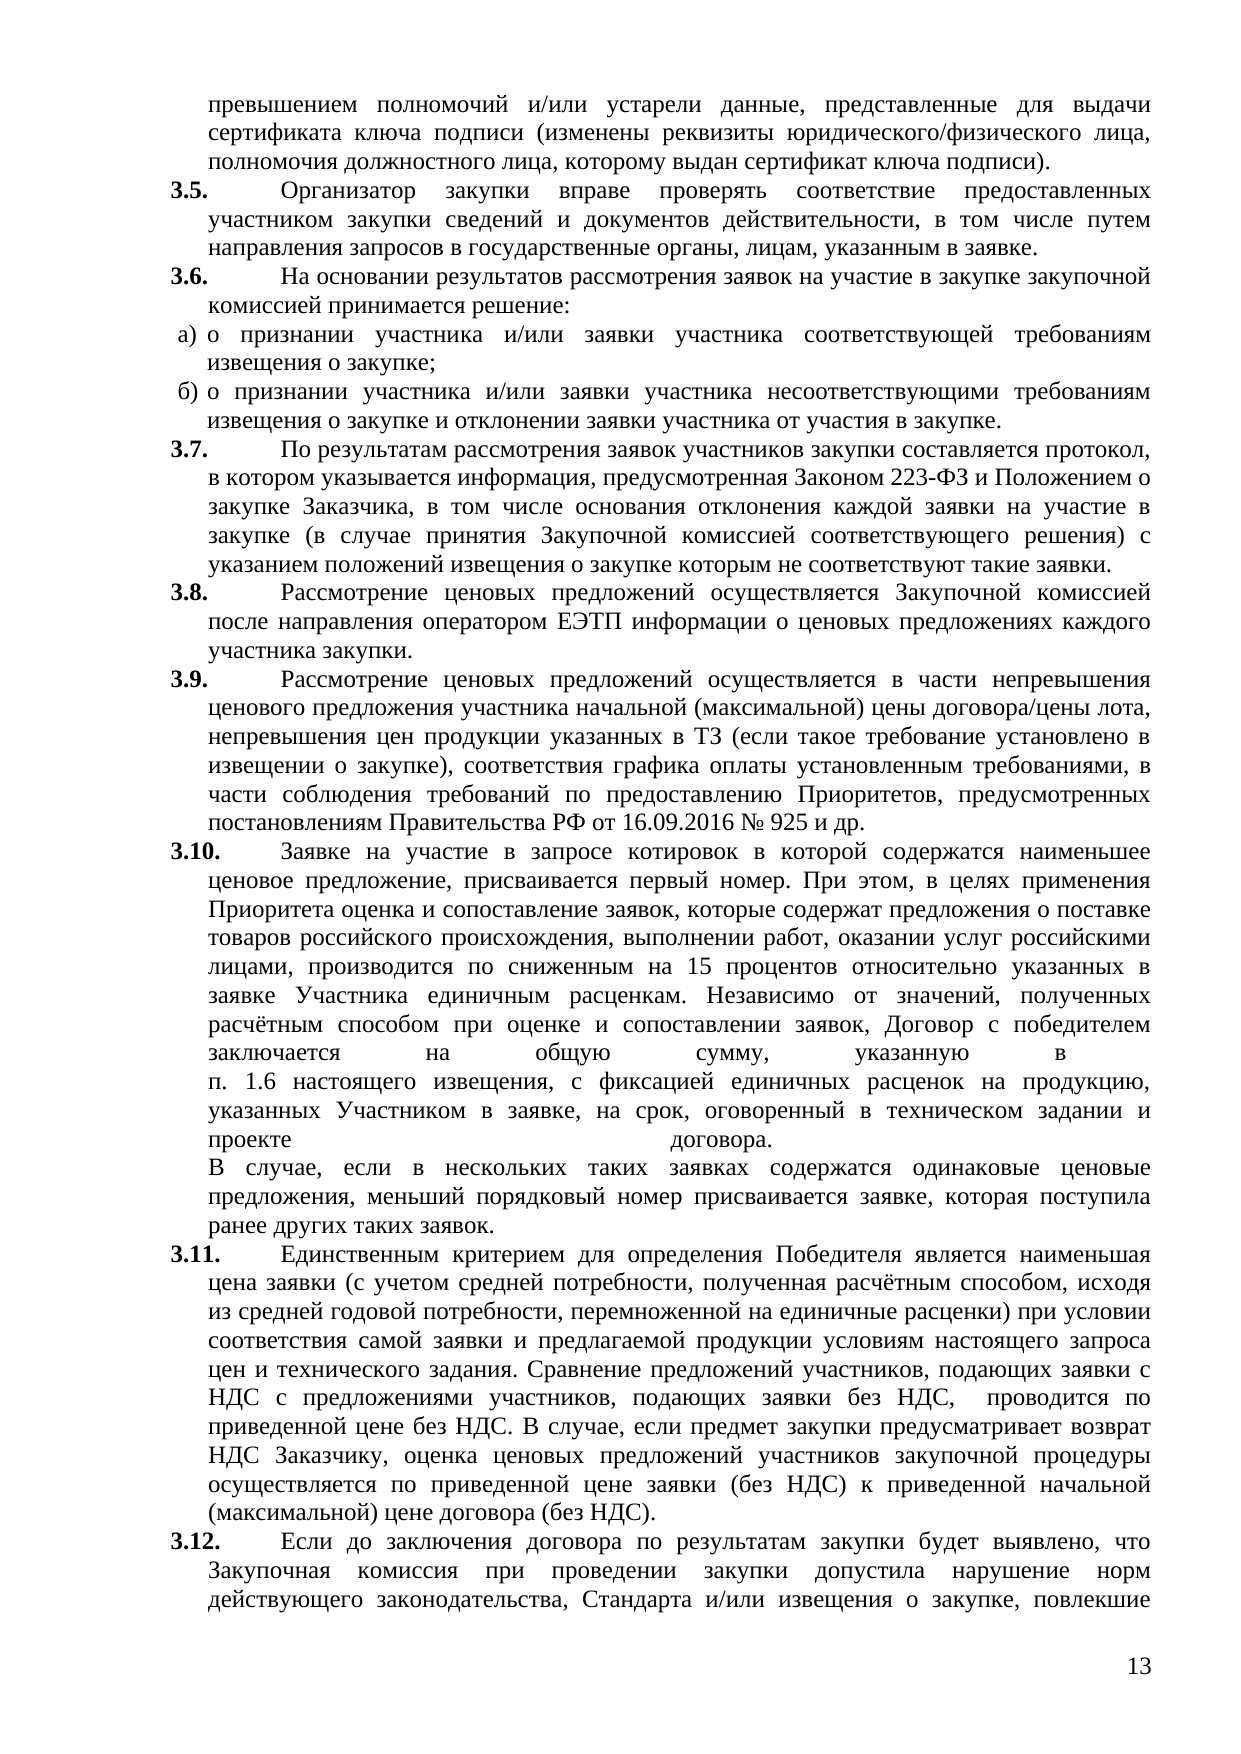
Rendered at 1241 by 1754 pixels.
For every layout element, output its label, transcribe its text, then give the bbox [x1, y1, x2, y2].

list о признании участника и/или заявки участника несоответствующими требованиям извещения о закупке и отклонении заявки участника от участия в закупке. [177, 376, 1152, 434]
list По результатам рассмотрения заявок участников закупки составляется протокол, в котором указывается информация, предусмотренная Законом 223-ФЗ и Положением о закупке Заказчика, в том числе основания отклонения каждой заявки на участие в закупке (в случае принятия Закупочной комиссией соответствующего решения) с указанием положений извещения о закупке которым не соответствуют такие заявки. [170, 434, 1152, 577]
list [170, 89, 1152, 175]
list Рассмотрение ценовых предложений осуществляется в части непревышения ценового предложения участника начальной (максимальной) цены договора/цены лота, непревышения цен продукции указанных в ТЗ (если такое требование установлено в извещении о закупке), соответствия графика оплаты установленным требованиями, в части соблюдения требований по предоставлению Приоритетов, предусмотренных постановлениям Правительства РФ от 16.09.2016 № 925 и др. [170, 664, 1152, 836]
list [170, 1526, 1152, 1612]
list Рассмотрение ценовых предложений осуществляется Закупочной комиссией после направления оператором ЕЭТП информации о ценовых предложениях каждого участника закупки. [170, 577, 1152, 664]
list Заявке на участие в запросе котировок в которой содержатся наименьшее ценовое предложение, присваивается первый номер. При этом, в целях применения Приоритета оценка и сопоставление заявок, которые содержат предложения о поставке товаров российского происхождения, выполнении работ, оказании услуг российскими лицами, производится по сниженным на 15 процентов относительно указанных в заявке Участника единичным расценкам. Независимо от значений, полученных расчётным способом при оценке и сопоставлении заявок, Договор с победителем заключается на общую сумму, указанную в п. 1.6 настоящего извещения, с фиксацией единичных расценок на продукцию, указанных Участником в заявке, на срок, оговоренный в техническом задании и проекте договора. В случае, если в нескольких таких заявках содержатся одинаковые ценовые предложения, меньший порядковый номер присваивается заявке, которая поступила ранее других таких заявок. [170, 836, 1152, 1239]
list Организатор закупки вправе проверять соответствие предоставленных участником закупки сведений и документов действительности, в том числе путем направления запросов в государственные органы, лицам, указанным в заявке. [170, 175, 1152, 261]
list о признании участника и/или заявки участника соответствующей требованиям извещения о закупке; [177, 319, 1152, 376]
list Единственным критерием для определения Победителя является наименьшая цена заявки (с учетом средней потребности, полученная расчётным способом, исходя из средней годовой потребности, перемноженной на единичные расценки) при условии соответствия самой заявки и предлагаемой продукции условиям настоящего запроса цен и технического задания. Сравнение предложений участников, подающих заявки с НДС с предложениями участников, подающих заявки без НДС, проводится по приведенной цене без НДС. В случае, если предмет закупки предусматривает возврат НДС Заказчику, оценка ценовых предложений участников закупочной процедуры осуществляется по приведенной цене заявки (без НДС) к приведенной начальной (максимальной) цене договора (без НДС). [170, 1239, 1152, 1526]
list На основании результатов рассмотрения заявок на участие в закупке закупочной комиссией принимается решение: [170, 261, 1152, 319]
